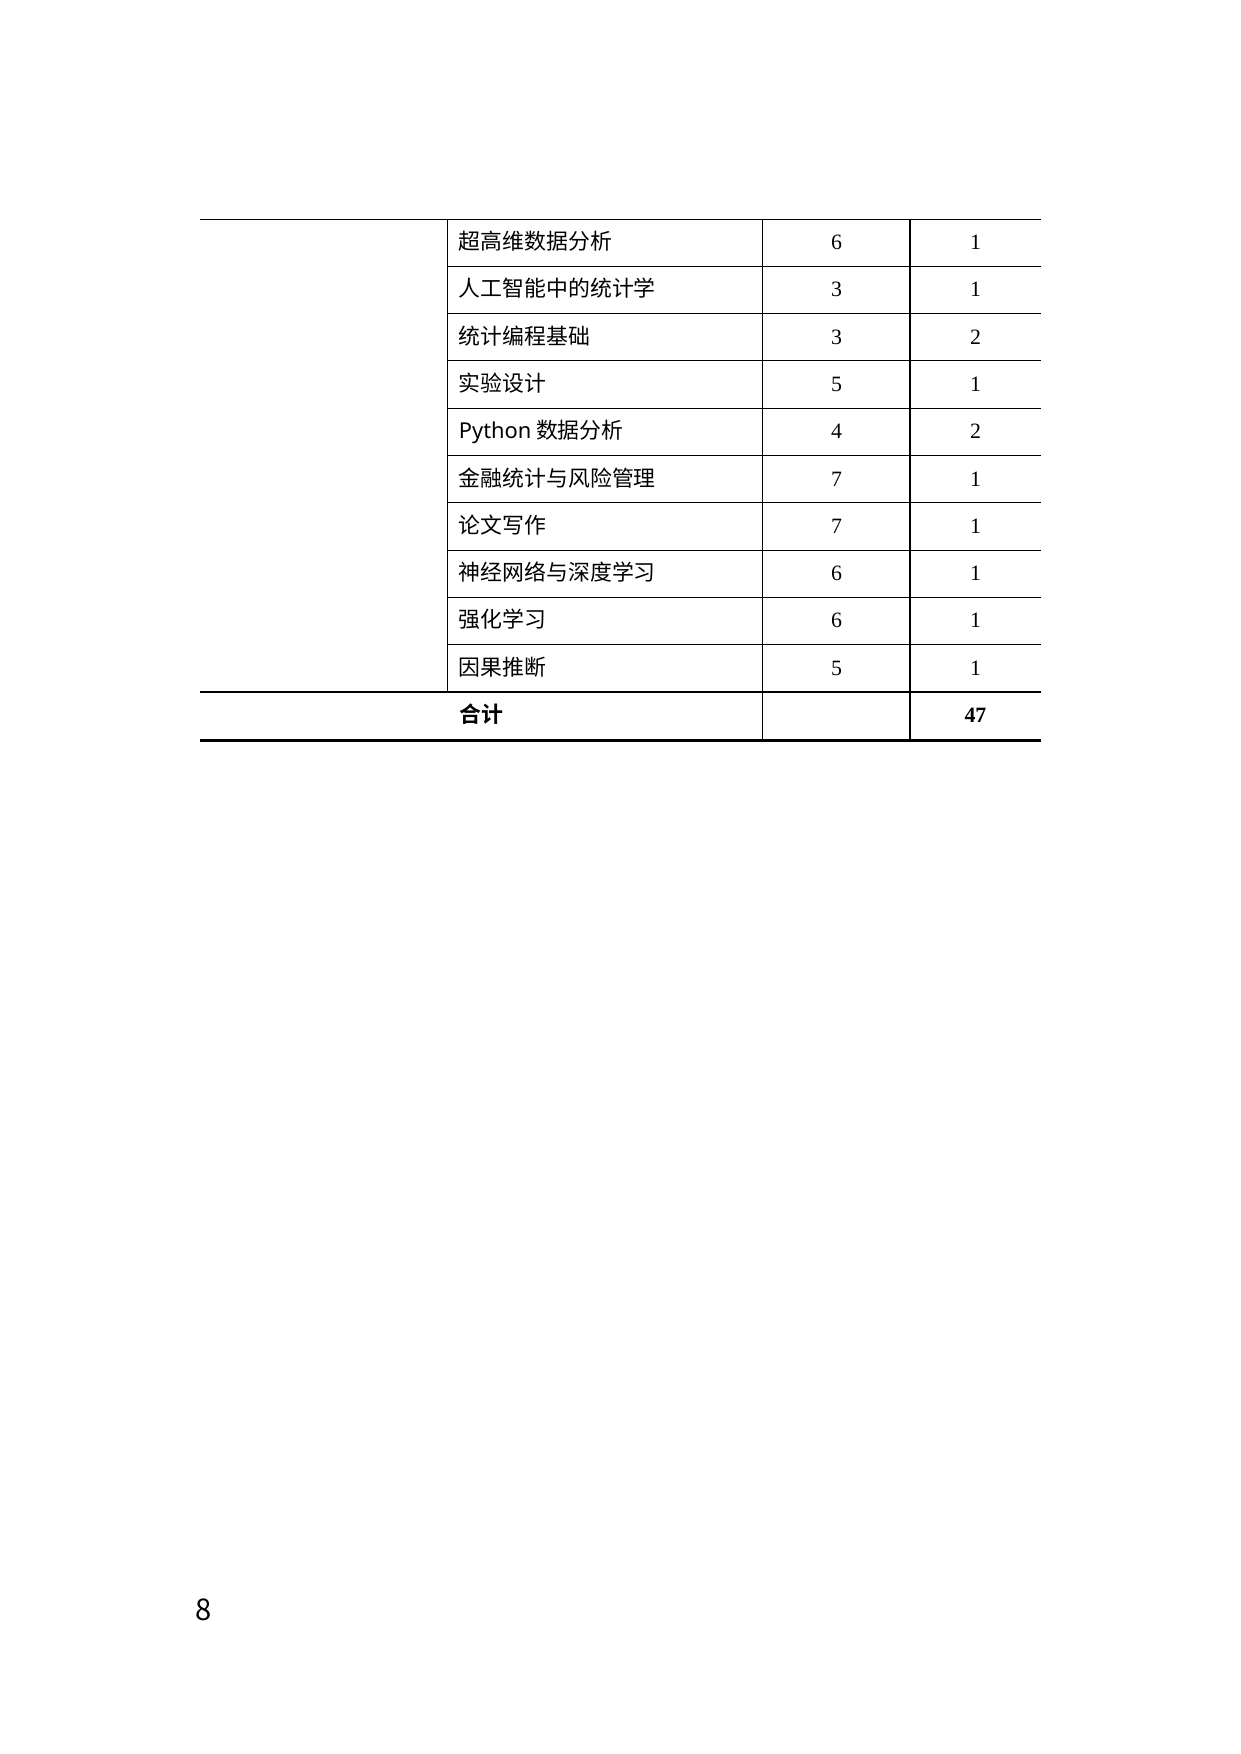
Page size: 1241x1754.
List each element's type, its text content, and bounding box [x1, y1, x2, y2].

table_cell 1 [911, 220, 1041, 266]
table_cell 神经网络与深度学习 [448, 551, 762, 597]
table_cell 1 [911, 267, 1041, 313]
table_cell 1 [911, 551, 1041, 597]
table_cell 6 [763, 220, 909, 266]
table_cell [763, 693, 909, 739]
table_cell 6 [763, 551, 909, 597]
table_cell 强化学习 [448, 598, 762, 644]
table_cell 2 [911, 314, 1041, 360]
table_cell 7 [763, 456, 909, 502]
table_cell 5 [763, 361, 909, 408]
table_cell 超高维数据分析 [448, 220, 762, 266]
table_cell 4 [763, 409, 909, 455]
table_cell 1 [911, 456, 1041, 502]
table_cell 1 [911, 598, 1041, 644]
table_cell 因果推断 [448, 645, 762, 691]
table_cell 实验设计 [448, 361, 762, 408]
table_cell 47 [911, 693, 1041, 739]
table_cell 合计 [200, 693, 762, 739]
table_cell 1 [911, 503, 1041, 549]
table_cell 7 [763, 503, 909, 549]
table_cell 5 [763, 645, 909, 691]
table_cell 1 [911, 361, 1041, 408]
table_cell 3 [763, 267, 909, 313]
table_cell 金融统计与风险管理 [448, 456, 762, 502]
table_cell 统计编程基础 [448, 314, 762, 360]
table_cell 2 [911, 409, 1041, 455]
table_cell 3 [763, 314, 909, 360]
table_cell 人工智能中的统计学 [448, 267, 762, 313]
table_cell 1 [911, 645, 1041, 691]
table_cell 6 [763, 598, 909, 644]
table_cell 论文写作 [448, 503, 762, 549]
table_cell Python数据分析 [448, 409, 762, 455]
